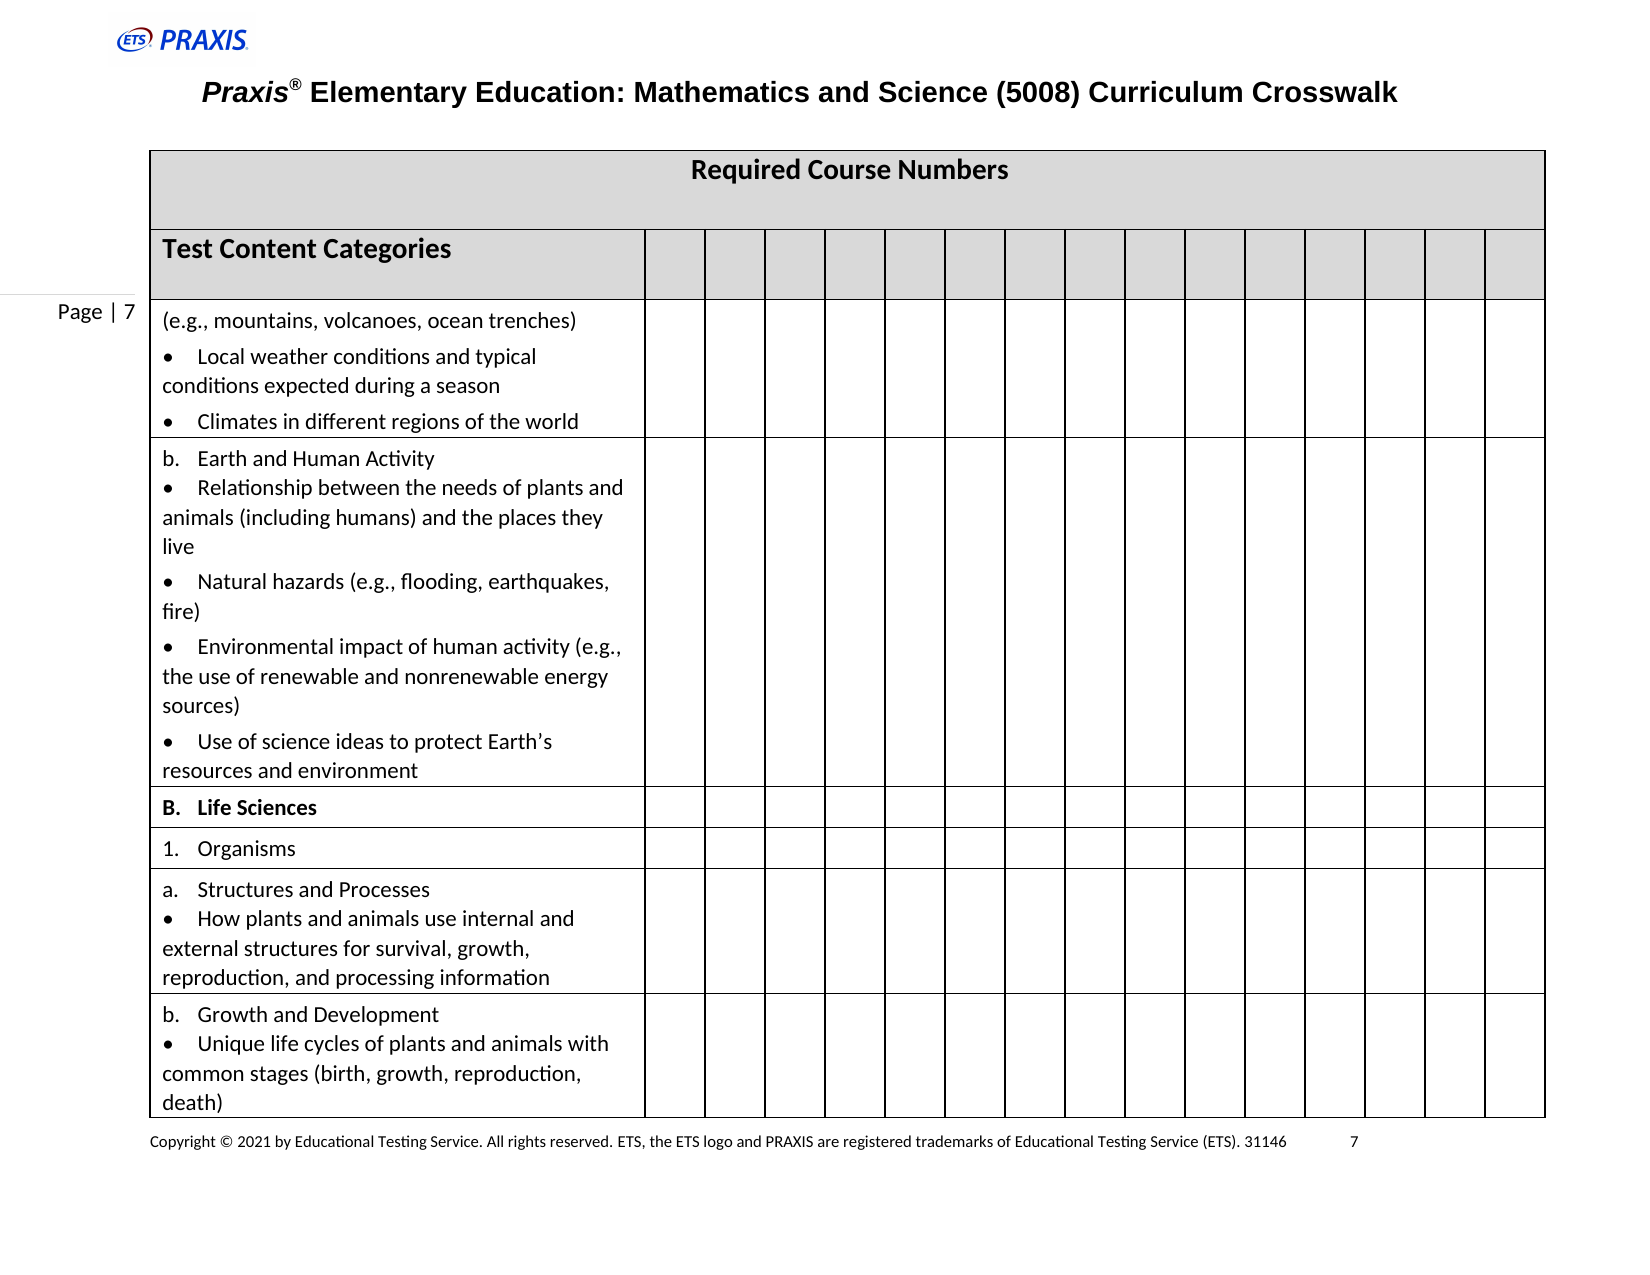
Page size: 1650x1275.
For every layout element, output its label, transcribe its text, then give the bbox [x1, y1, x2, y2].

table_cell [1006, 869, 1064, 993]
table_cell [766, 869, 824, 993]
table_cell [1366, 230, 1424, 299]
table_cell [1366, 994, 1424, 1117]
table_cell [946, 300, 1004, 437]
table_cell 1. Organisms [151, 828, 644, 868]
table_cell [1246, 869, 1304, 993]
table_cell [1186, 787, 1244, 827]
table_cell [1186, 828, 1244, 868]
table_cell [1006, 230, 1064, 299]
table_cell [766, 230, 824, 299]
table_cell [1006, 438, 1064, 786]
table_cell [1486, 230, 1544, 299]
table_cell [826, 869, 884, 993]
table_cell [1426, 994, 1484, 1117]
table_cell [1246, 994, 1304, 1117]
table_cell [826, 300, 884, 437]
table_cell [886, 230, 944, 299]
table_cell [646, 230, 704, 299]
table_cell [1066, 438, 1124, 786]
table_cell [646, 787, 704, 827]
table_cell Test Content Categories [151, 230, 644, 299]
table_cell [1306, 828, 1364, 868]
table_cell [1486, 828, 1544, 868]
table_cell [1246, 300, 1304, 437]
table_cell [1366, 787, 1424, 827]
table_cell [886, 869, 944, 993]
table_cell [1186, 230, 1244, 299]
table_cell [1426, 300, 1484, 437]
table_cell [1366, 828, 1424, 868]
table_cell [1246, 787, 1304, 827]
table_cell [1126, 300, 1184, 437]
table_cell a. Structures and Processes • How plants and animals use internal and external structures for survival, growth, reproduction, and processing information [151, 869, 644, 993]
table_cell [1486, 787, 1544, 827]
table_cell [1426, 828, 1484, 868]
table_cell [886, 300, 944, 437]
table_cell [1426, 230, 1484, 299]
table_cell [946, 994, 1004, 1117]
table_cell [946, 787, 1004, 827]
table_cell [706, 828, 764, 868]
picture [107, 12, 257, 67]
table_cell [1126, 787, 1184, 827]
table_cell [1426, 869, 1484, 993]
table_cell [706, 300, 764, 437]
table_cell [706, 438, 764, 786]
table_cell [1366, 869, 1424, 993]
table_cell [826, 828, 884, 868]
table_cell [1066, 869, 1124, 993]
table_cell [1306, 787, 1364, 827]
table_cell [1186, 300, 1244, 437]
table_cell [706, 230, 764, 299]
table_cell [766, 300, 824, 437]
table_cell b. Earth and Human Activity • Relationship between the needs of plants and animals (including humans) and the places they live • Natural hazards (e.g., flooding, earthquakes, fire) • Environmental impact of human activity (e.g., the use of renewable and nonrenewable energy sources) • Use of science ideas to protect Earth’s resources and environment [151, 438, 644, 786]
table_cell [766, 787, 824, 827]
table_cell [826, 994, 884, 1117]
table_cell B. Life Sciences [151, 787, 644, 827]
table_cell [1126, 438, 1184, 786]
table_cell [1306, 994, 1364, 1117]
table_cell [1006, 828, 1064, 868]
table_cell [151, 994, 644, 1117]
table_cell [946, 828, 1004, 868]
table_cell [1126, 869, 1184, 993]
table_cell [826, 787, 884, 827]
table_header Required Course Numbers [151, 151, 1544, 229]
table_cell [1006, 300, 1064, 437]
table_cell [1186, 438, 1244, 786]
table_cell [1306, 230, 1364, 299]
table_cell [646, 438, 704, 786]
table_cell [1306, 300, 1364, 437]
table_cell [646, 828, 704, 868]
table_cell [646, 869, 704, 993]
table_cell [766, 828, 824, 868]
table_cell [946, 869, 1004, 993]
table_cell [1306, 869, 1364, 993]
table_cell [1186, 869, 1244, 993]
table_cell [946, 438, 1004, 786]
table_cell [1366, 438, 1424, 786]
table_cell [1486, 994, 1544, 1117]
table_cell [1066, 994, 1124, 1117]
table_cell [1126, 828, 1184, 868]
table_cell [646, 994, 704, 1117]
table_cell [1066, 300, 1124, 437]
table_cell [1006, 787, 1064, 827]
table_cell [886, 994, 944, 1117]
table_cell [1186, 994, 1244, 1117]
table_cell [886, 828, 944, 868]
table_cell [1066, 787, 1124, 827]
table_cell [1486, 869, 1544, 993]
table_cell [646, 300, 704, 437]
table_cell [1246, 230, 1304, 299]
table_cell [706, 994, 764, 1117]
table_cell [1246, 828, 1304, 868]
table_cell [886, 787, 944, 827]
table_cell [706, 869, 764, 993]
table_cell [1486, 438, 1544, 786]
table_cell [1426, 787, 1484, 827]
table_cell [766, 438, 824, 786]
table_cell [826, 438, 884, 786]
table_cell [1486, 300, 1544, 437]
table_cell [151, 300, 644, 437]
table_cell [766, 994, 824, 1117]
table_cell [1066, 230, 1124, 299]
table_cell [946, 230, 1004, 299]
table_cell [1126, 230, 1184, 299]
table_cell [1366, 300, 1424, 437]
table_cell [1306, 438, 1364, 786]
table_cell [1426, 438, 1484, 786]
table_cell [1126, 994, 1184, 1117]
table_cell [1246, 438, 1304, 786]
table_cell [706, 787, 764, 827]
table_cell [1066, 828, 1124, 868]
table_cell [1006, 994, 1064, 1117]
table_cell [826, 230, 884, 299]
table_cell [886, 438, 944, 786]
